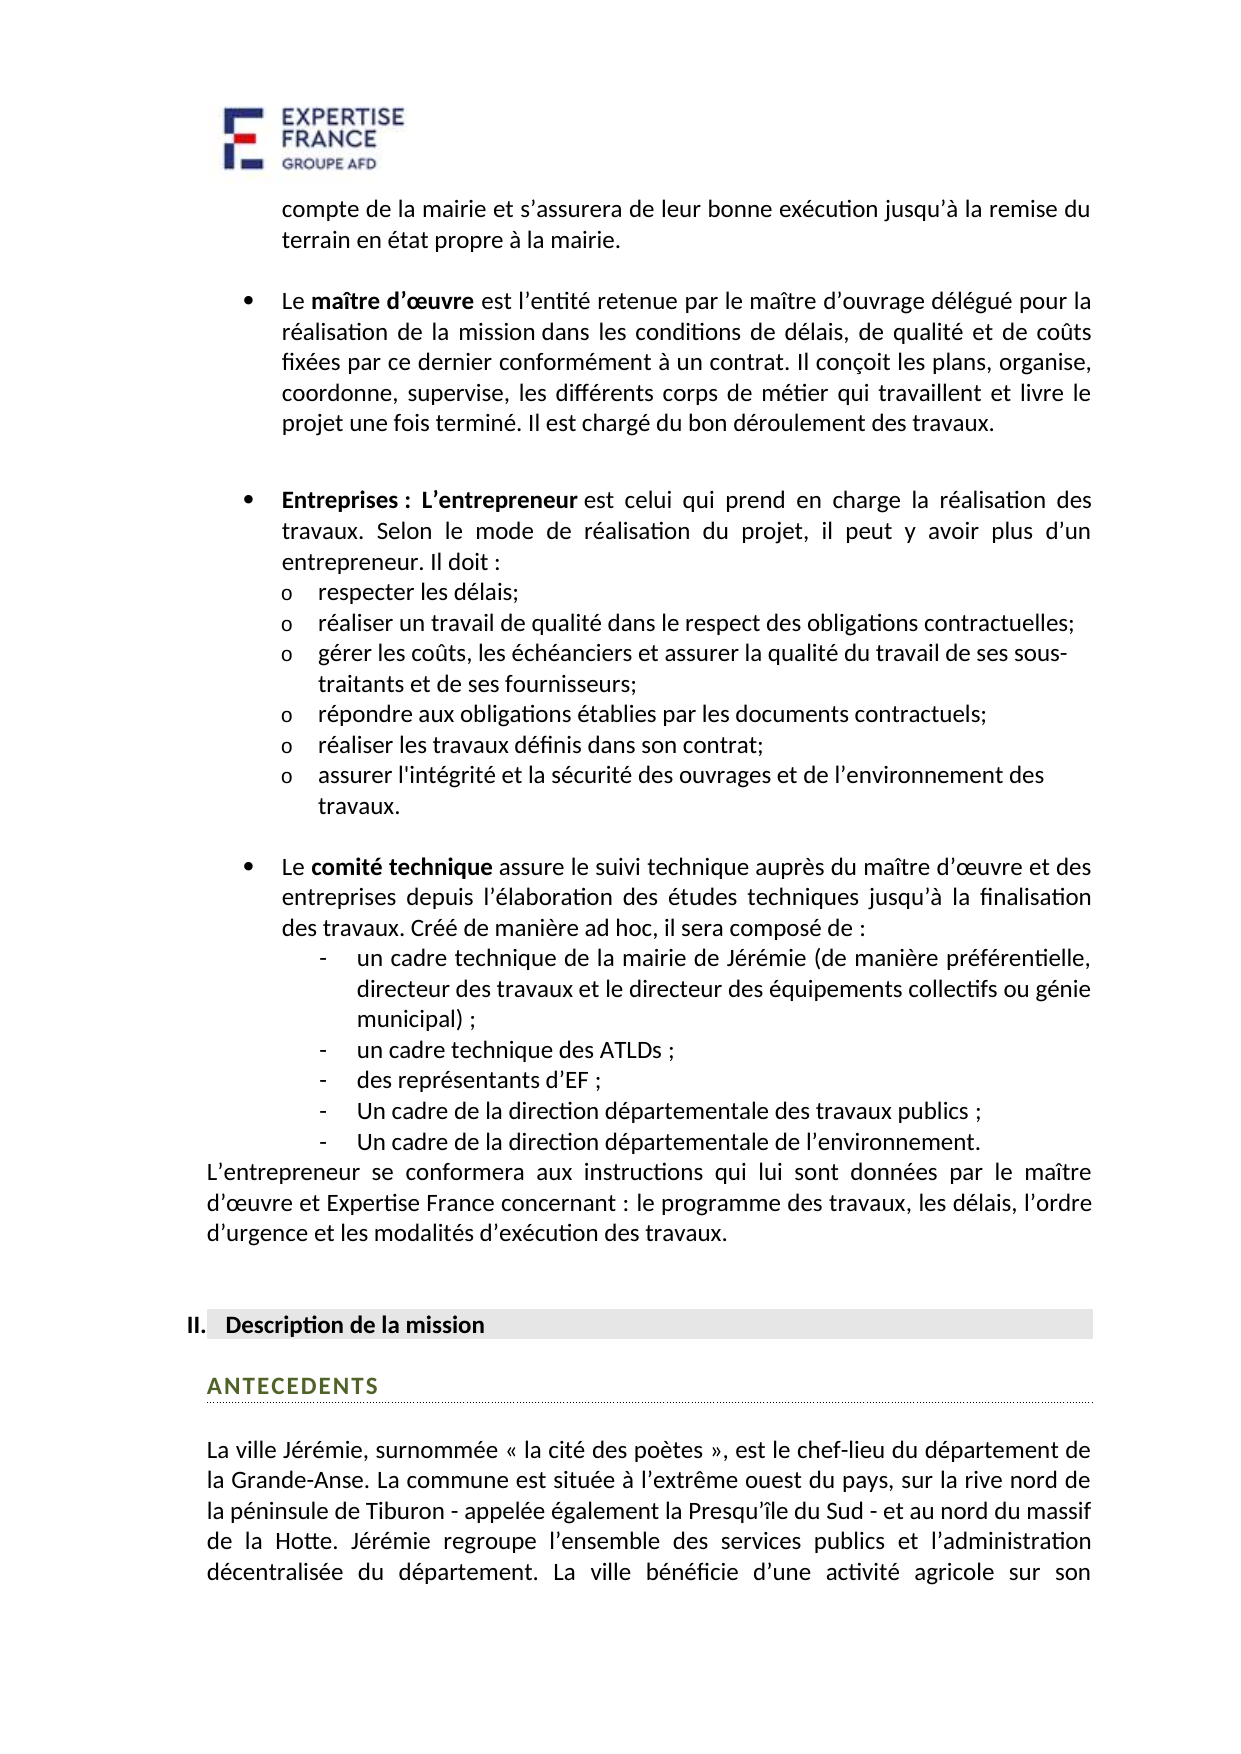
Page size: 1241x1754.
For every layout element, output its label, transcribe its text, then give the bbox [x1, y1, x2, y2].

text ANTECEDENTS [207, 1370, 1093, 1403]
list respecter les délais; [280, 576, 1093, 607]
list Le comité technique assure le suivi technique auprès du maître d’œuvre et des entreprises depuis l’élaboration des études techniques jusqu’à la finalisation des travaux. Créé de manière ad hoc, il sera composé de : [244, 851, 1093, 942]
list un cadre technique de la mairie de Jérémie (de manière préférentielle, directeur des travaux et le directeur des équipements collectifs ou génie municipal) ; [319, 942, 1093, 1034]
text Description de la mission [207, 1309, 1093, 1339]
list répondre aux obligations établies par les documents contractuels; [280, 698, 1093, 729]
list Un cadre de la direction départementale des travaux publics ; [319, 1095, 1093, 1126]
list réaliser un travail de qualité dans le respect des obligations contractuelles; [280, 607, 1093, 637]
list un cadre technique des ATLDs ; [319, 1034, 1093, 1064]
list Le maître d’œuvre est l’entité retenue par le maître d’ouvrage délégué pour la réalisation de la mission dans les conditions de délais, de qualité et de coûts fixées par ce dernier conformément à un contrat. Il conçoit les plans, organise, coordonne, supervise, les différents corps de métier qui travaillent et livre le projet une fois terminé. Il est chargé du bon déroulement des travaux. [244, 285, 1093, 438]
list assurer l'intégrité et la sécurité des ouvrages et de l’environnement des travaux. [280, 759, 1093, 820]
picture [206, 82, 426, 194]
list gérer les coûts, les échéanciers et assurer la qualité du travail de ses sous-traitants et de ses fournisseurs; [280, 637, 1093, 698]
list réaliser les travaux définis dans son contrat; [280, 729, 1093, 759]
text L’entrepreneur se conformera aux instructions qui lui sont données par le maître d’œuvre et Expertise France concernant : le programme des travaux, les délais, l’ordre d’urgence et les modalités d’exécution des travaux. [207, 1156, 1093, 1248]
list des représentants d’EF ; [319, 1064, 1093, 1095]
list Entreprises : L’entrepreneur est celui qui prend en charge la réalisation des travaux. Selon le mode de réalisation du projet, il peut y avoir plus d’un entrepreneur. Il doit : [244, 485, 1093, 576]
list Un cadre de la direction départementale de l’environnement. [319, 1126, 1093, 1156]
